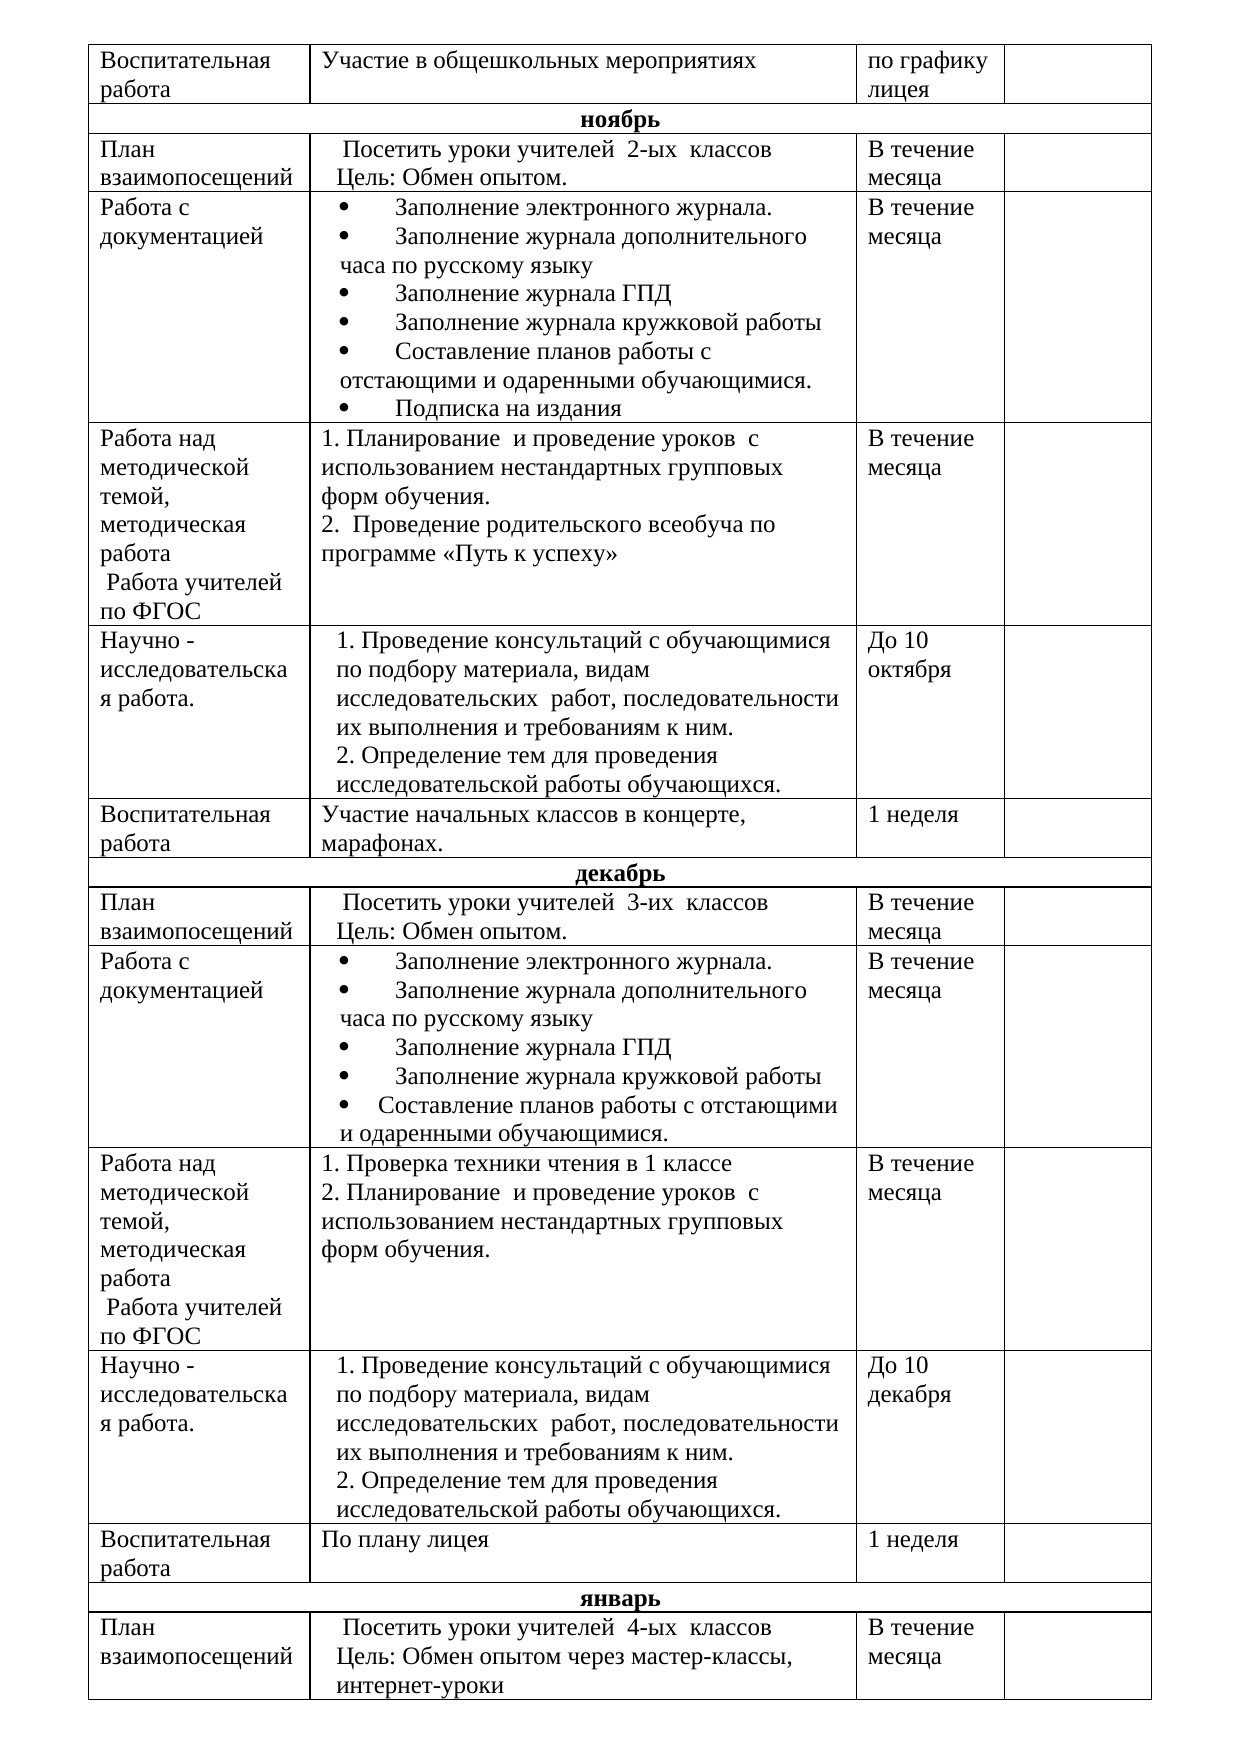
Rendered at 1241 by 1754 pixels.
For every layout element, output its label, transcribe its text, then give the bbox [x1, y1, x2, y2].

table_cell Заполнение электронного журнала. Заполнение журнала дополнительного часа по русскому языку Заполнение журнала ГПД Заполнение журнала кружковой работы Составление планов работы с отстающими и одаренными обучающимися. [311, 946, 856, 1147]
table_cell Научно - исследовательская работа. [89, 1351, 309, 1523]
table_cell Воспитательная работа [89, 45, 309, 103]
table_cell Посетить уроки учителей 3-их классов Цель: Обмен опытом. [311, 888, 856, 945]
table_cell [1005, 45, 1151, 103]
table_cell В течение месяца [857, 423, 1004, 624]
table_cell 1. Проверка техники чтения в 1 классе 2. Планирование и проведение уроков с использованием нестандартных групповых форм обучения. [311, 1148, 856, 1349]
table_cell [1005, 134, 1151, 191]
table_cell Работа с документацией [89, 192, 309, 422]
table_cell Работа с документацией [89, 946, 309, 1147]
table_cell [1005, 626, 1151, 798]
table_cell 1. Планирование и проведение уроков с использованием нестандартных групповых форм обучения. 2. Проведение родительского всеобуча по программе «Путь к успеху» [311, 423, 856, 624]
table_cell Посетить уроки учителей 2-ых классов Цель: Обмен опытом. [311, 134, 856, 191]
table_cell В течение месяца [857, 192, 1004, 422]
table_cell по графику лицея [857, 45, 1004, 103]
table_cell По плану лицея [311, 1524, 856, 1582]
table_cell Участие в общешкольных мероприятиях [311, 45, 856, 103]
table_cell [1005, 192, 1151, 422]
table_cell [1005, 1524, 1151, 1582]
table_cell ноябрь [89, 104, 1151, 133]
table_cell [1005, 799, 1151, 857]
table_cell План взаимопосещений [89, 888, 309, 945]
table_cell В течение месяца [857, 888, 1004, 945]
table_cell План взаимопосещений [89, 134, 309, 191]
table_cell январь [89, 1583, 1151, 1611]
table_cell [1005, 946, 1151, 1147]
table_cell декабрь [89, 858, 1151, 886]
table_cell 1 неделя [857, 799, 1004, 857]
table_cell В течение месяца [857, 1613, 1004, 1699]
table_cell Работа над методической темой, методическая работа Работа учителей по ФГОС [89, 423, 309, 624]
table_cell Работа над методической темой, методическая работа Работа учителей по ФГОС [89, 1148, 309, 1349]
table_cell До 10 октября [857, 626, 1004, 798]
table_cell В течение месяца [857, 134, 1004, 191]
table_cell Посетить уроки учителей 4-ых классов Цель: Обмен опытом через мастер-классы, интернет-уроки [311, 1613, 856, 1699]
table_cell [1005, 888, 1151, 945]
table_cell Участие начальных классов в концерте, марафонах. [311, 799, 856, 857]
table_cell [1005, 1148, 1151, 1349]
table_cell 1 неделя [857, 1524, 1004, 1582]
table_cell Научно - исследовательская работа. [89, 626, 309, 798]
table_cell До 10 декабря [857, 1351, 1004, 1523]
table_cell [1005, 423, 1151, 624]
table_cell Воспитательная работа [89, 1524, 309, 1582]
table_cell План взаимопосещений [89, 1613, 309, 1699]
table_cell [1005, 1351, 1151, 1523]
table_cell [1005, 1613, 1151, 1699]
table_cell В течение месяца [857, 1148, 1004, 1349]
table_cell В течение месяца [857, 946, 1004, 1147]
table_cell Воспитательная работа [89, 799, 309, 857]
